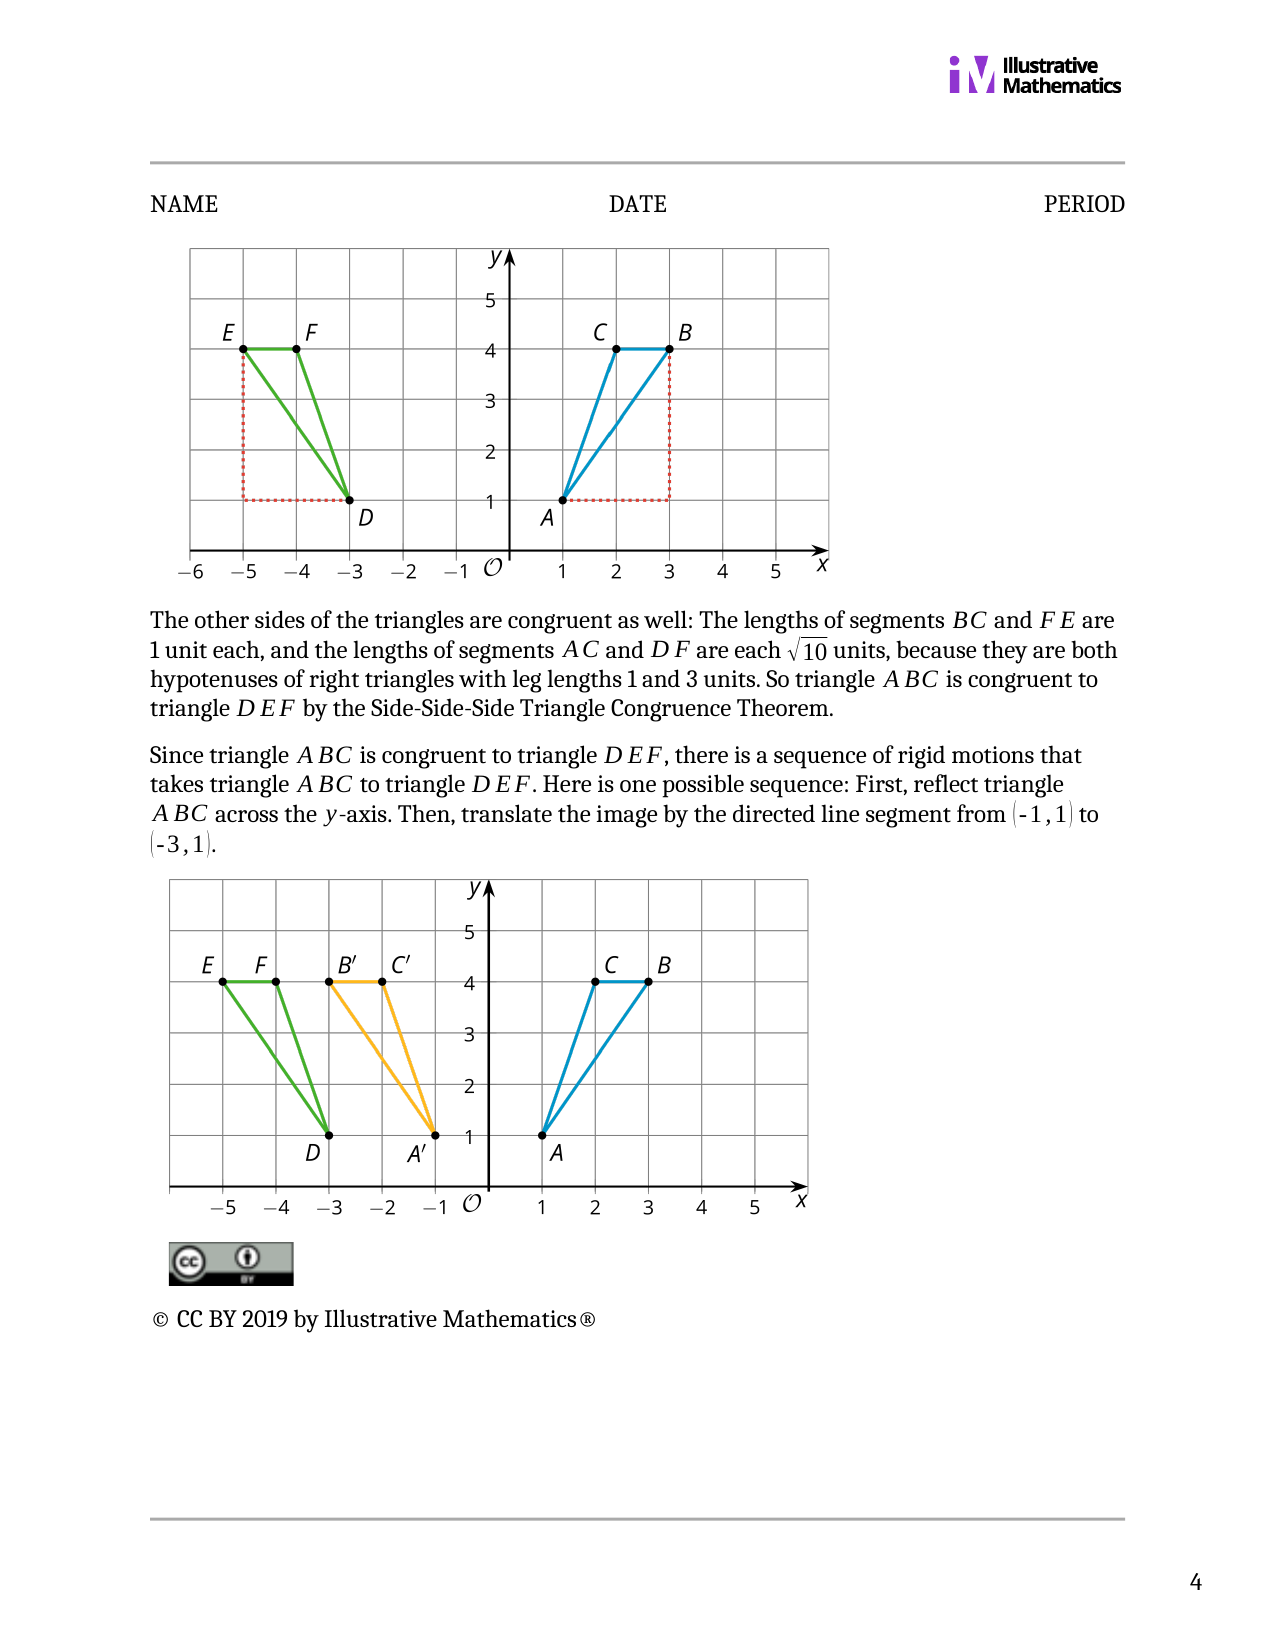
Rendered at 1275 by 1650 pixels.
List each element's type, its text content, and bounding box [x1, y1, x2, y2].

picture [168, 878, 809, 1224]
text © CC BY 2019 by Illustrative Mathematics® [150, 1305, 1125, 1333]
picture [949, 55, 1121, 93]
picture [168, 247, 830, 588]
text Since triangle is congruent to triangle , there is a sequence of rigid motions that takes triangle to triangle . Here is one possible sequence: First, reflect triangle across the -axis. Then, translate the image by the directed line segment from to . [150, 741, 1125, 860]
text The other sides of the triangles are congruent as well: The lengths of segments and are 1 unit each, and the lengths of segments and are each units, because they are both hypotenuses of right triangles with leg lengths 1 and 3 units. So triangle is congruent to triangle by the Side-Side-Side Triangle Congruence Theorem. [150, 606, 1125, 722]
picture [168, 1242, 294, 1286]
